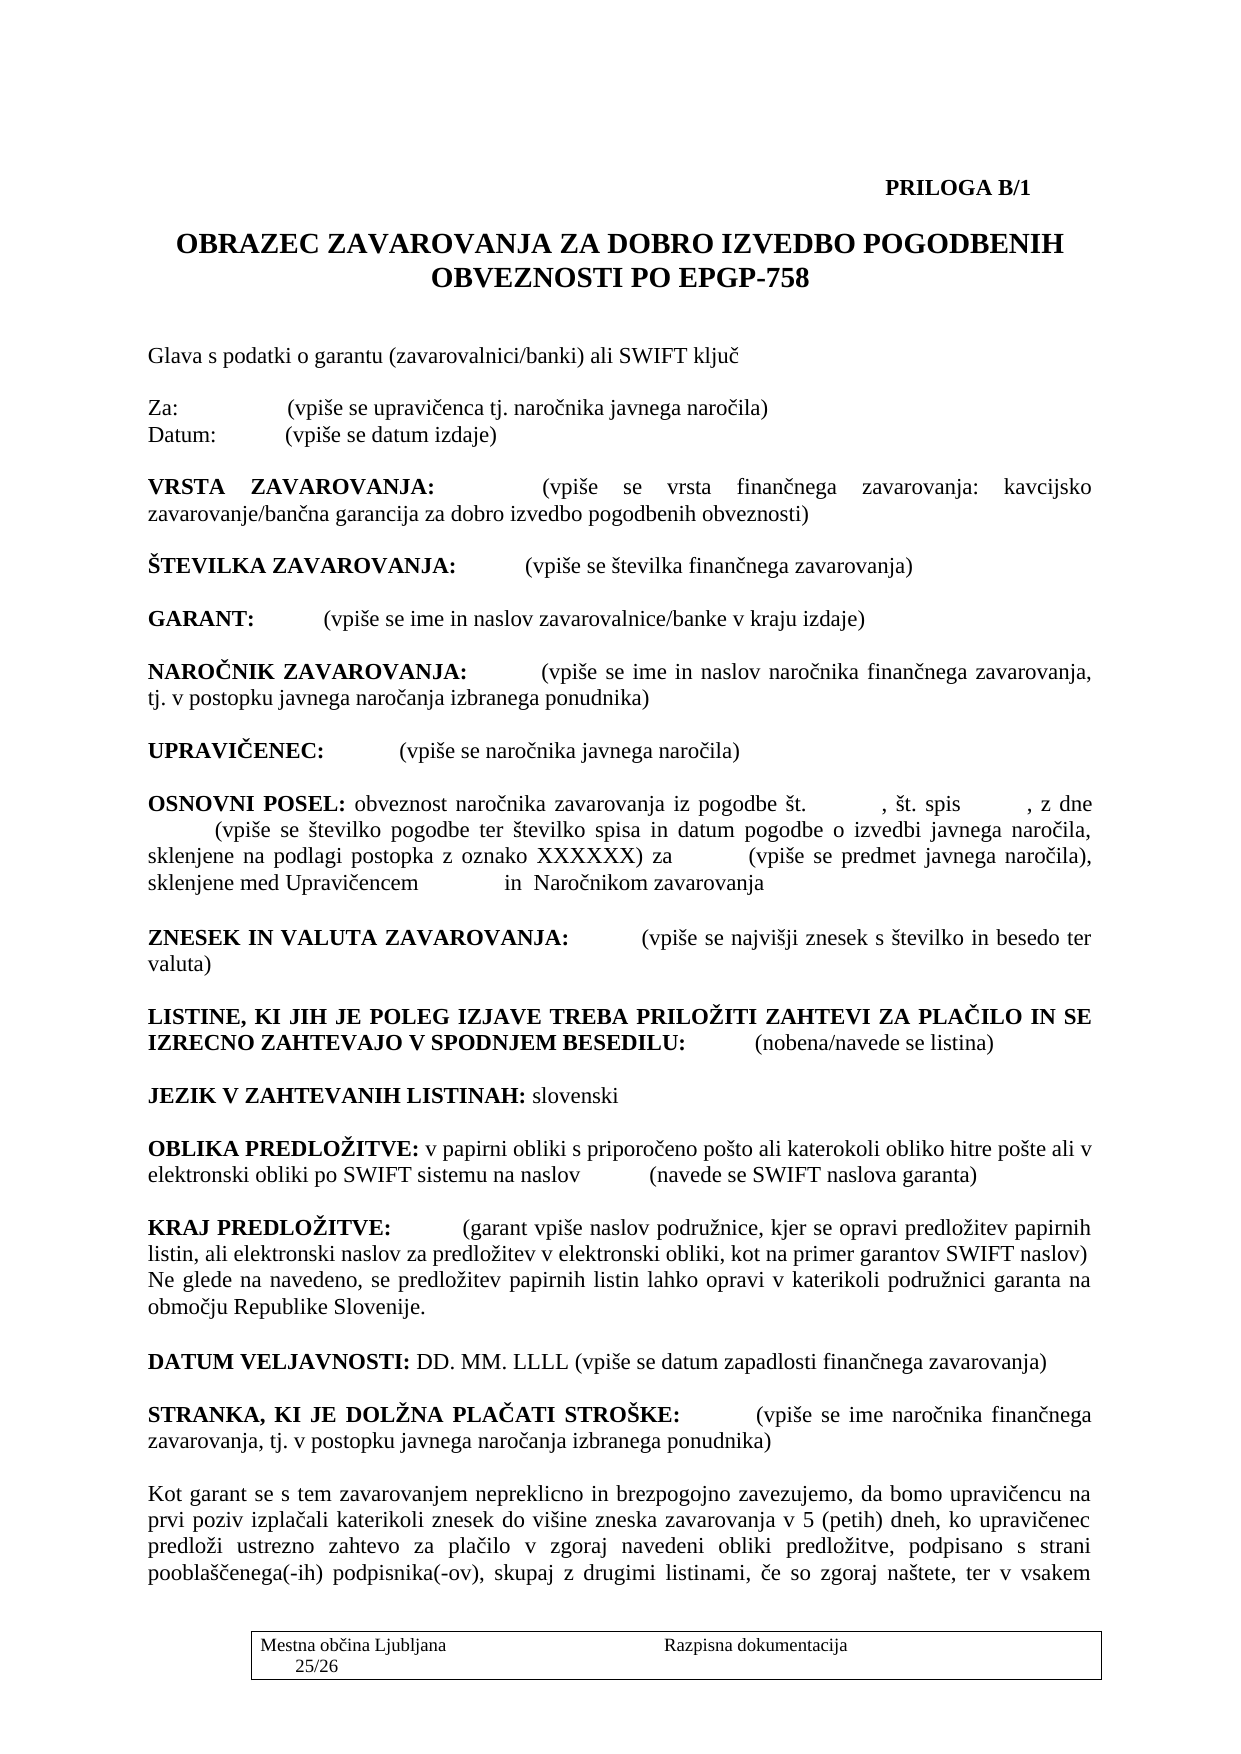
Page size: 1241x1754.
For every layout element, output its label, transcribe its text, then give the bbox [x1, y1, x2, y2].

text OBRAZEC ZAVAROVANJA ZA DOBRO IZVEDBO POGODBENIH OBVEZNOSTI PO EPGP-758 [148, 227, 1093, 294]
text VRSTA ZAVAROVANJA: (vpiše se vrsta finančnega zavarovanja: kavcijsko zavarovanje/bančna garancija za dobro izvedbo pogodbenih obveznosti) [148, 473, 1093, 526]
text NAROČNIK ZAVAROVANJA: (vpiše se ime in naslov naročnika finančnega zavarovanja, tj. v postopku javnega naročanja izbranega ponudnika) [148, 658, 1093, 711]
text PRILOGA B/1 [885, 174, 1093, 200]
text Datum: (vpiše se datum izdaje) [148, 421, 1093, 447]
text LISTINE, KI JIH JE POLEG IZJAVE TREBA PRILOŽITI ZAHTEVI ZA PLAČILO IN SE IZRECNO ZAHTEVAJO V SPODNJEM BESEDILU: (nobena/navede se listina) [148, 1003, 1093, 1056]
text OSNOVNI POSEL: obveznost naročnika zavarovanja iz pogodbe št. , št. spis , z dne (vpiše se številko pogodbe ter številko spisa in datum pogodbe o izvedbi javnega naročila, sklenjene na podlagi postopka z oznako XXXXXX) za (vpiše se predmet javnega naročila), sklenjene med Upravičencem in Naročnikom zavarovanja [148, 790, 1093, 895]
text Za: (vpiše se upravičenca tj. naročnika javnega naročila) [148, 394, 1093, 421]
text Ne glede na navedeno, se predložitev papirnih listin lahko opravi v katerikoli podružnici garanta na območju Republike Slovenije. [148, 1266, 1093, 1319]
text KRAJ PREDLOŽITVE: (garant vpiše naslov podružnice, kjer se opravi predložitev papirnih listin, ali elektronski naslov za predložitev v elektronski obliki, kot na primer garantov SWIFT naslov) [148, 1214, 1093, 1266]
text UPRAVIČENEC: (vpiše se naročnika javnega naročila) [148, 737, 1093, 763]
text Glava s podatki o garantu (zavarovalnici/banki) ali SWIFT ključ [148, 342, 1093, 368]
text GARANT: (vpiše se ime in naslov zavarovalnice/banke v kraju izdaje) [148, 605, 1093, 632]
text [148, 1480, 1093, 1585]
text OBLIKA PREDLOŽITVE: v papirni obliki s priporočeno pošto ali katerokoli obliko hitre pošte ali v elektronski obliki po SWIFT sistemu na naslov (navede se SWIFT naslova garanta) [148, 1135, 1093, 1187]
text ZNESEK IN VALUTA ZAVAROVANJA: (vpiše se najvišji znesek s številko in besedo ter valuta) [148, 924, 1093, 977]
text JEZIK V ZAHTEVANIH LISTINAH: slovenski [148, 1082, 1093, 1108]
text DATUM VELJAVNOSTI: DD. MM. LLLL (vpiše se datum zapadlosti finančnega zavarovanja) [148, 1348, 1093, 1374]
text STRANKA, KI JE DOLŽNA PLAČATI STROŠKE: (vpiše se ime naročnika finančnega zavarovanja, tj. v postopku javnega naročanja izbranega ponudnika) [148, 1401, 1093, 1453]
text ŠTEVILKA ZAVAROVANJA: (vpiše se številka finančnega zavarovanja) [148, 552, 1093, 579]
